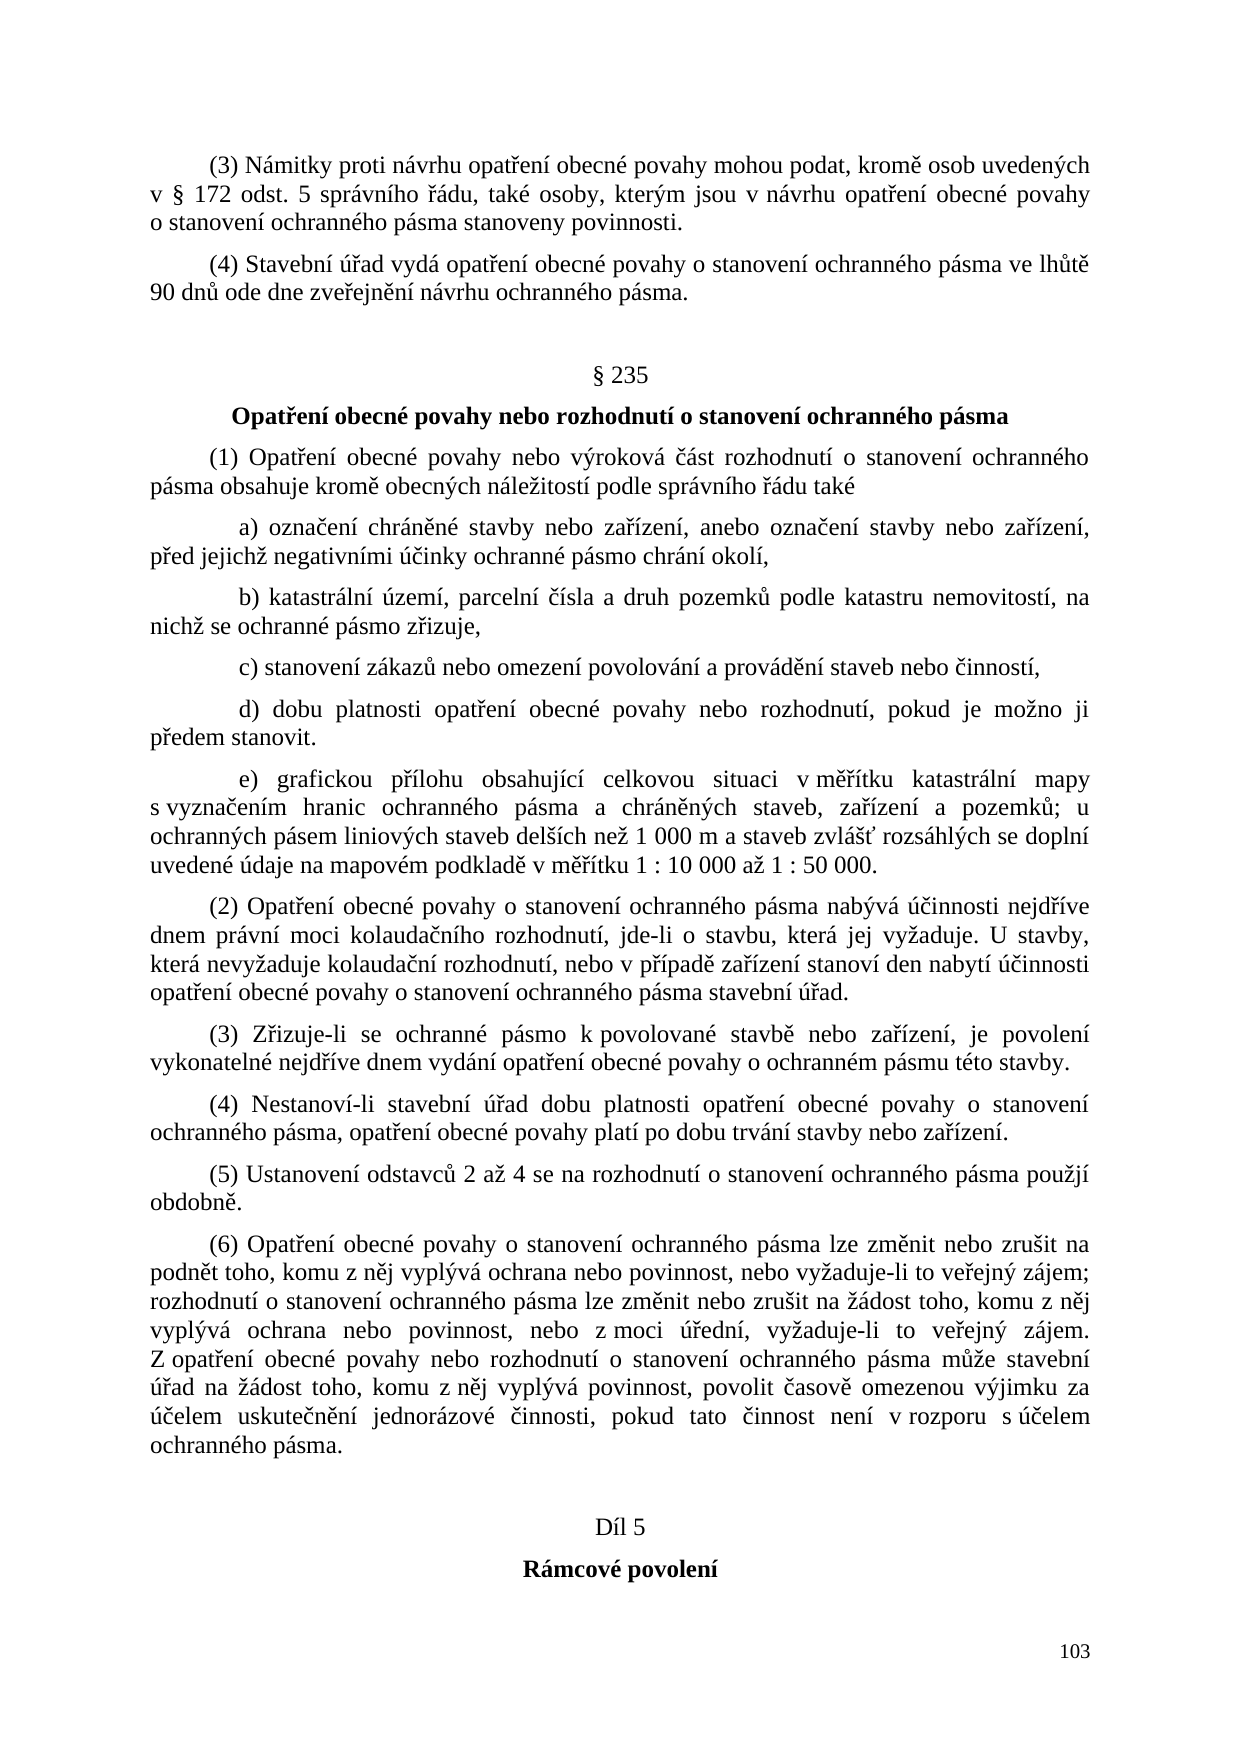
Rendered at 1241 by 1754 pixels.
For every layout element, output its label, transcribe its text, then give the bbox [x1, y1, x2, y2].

text Opatření obecné povahy nebo rozhodnutí o stanovení ochranného pásma [150, 401, 1090, 430]
text (5) Ustanovení odstavců 2 až 4 se na rozhodnutí o stanovení ochranného pásma použjí obdobně. [150, 1159, 1090, 1216]
text b) katastrální území, parcelní čísla a druh pozemků podle katastru nemovitostí, na nichž se ochranné pásmo zřizuje, [150, 582, 1090, 640]
text (4) Stavební úřad vydá opatření obecné povahy o stanovení ochranného pásma ve lhůtě 90 dnů ode dne zveřejnění návrhu ochranného pásma. [150, 249, 1090, 306]
text a) označení chráněné stavby nebo zařízení, anebo označení stavby nebo zařízení, před jejichž negativními účinky ochranné pásmo chrání okolí, [150, 512, 1090, 570]
text (3) Zřizuje-li se ochranné pásmo k povolované stavbě nebo zařízení, je povolení vykonatelné nejdříve dnem vydání opatření obecné povahy o ochranném pásmu této stavby. [150, 1019, 1090, 1076]
text (1) Opatření obecné povahy nebo výroková část rozhodnutí o stanovení ochranného pásma obsahuje kromě obecných náležitostí podle správního řádu také [150, 442, 1090, 500]
text d) dobu platnosti opatření obecné povahy nebo rozhodnutí, pokud je možno ji předem stanovit. [150, 694, 1090, 751]
text (3) Námitky proti návrhu opatření obecné povahy mohou podat, kromě osob uvedených v § 172 odst. 5 správního řádu, také osoby, kterým jsou v návrhu opatření obecné povahy o stanovení ochranného pásma stanoveny povinnosti. [150, 150, 1090, 236]
text Rámcové povolení [150, 1554, 1090, 1582]
text (6) Opatření obecné povahy o stanovení ochranného pásma lze změnit nebo zrušit na podnět toho, komu z něj vyplývá ochrana nebo povinnost, nebo vyžaduje-li to veřejný zájem; rozhodnutí o stanovení ochranného pásma lze změnit nebo zrušit na žádost toho, komu z něj vyplývá ochrana nebo povinnost, nebo z moci úřední, vyžaduje-li to veřejný zájem. Z opatření obecné povahy nebo rozhodnutí o stanovení ochranného pásma může stavební úřad na žádost toho, komu z něj vyplývá povinnost, povolit časově omezenou výjimku za účelem uskutečnění jednorázové činnosti, pokud tato činnost není v rozporu s účelem ochranného pásma. [150, 1229, 1090, 1459]
text § 235 [150, 360, 1090, 389]
text (2) Opatření obecné povahy o stanovení ochranného pásma nabývá účinnosti nejdříve dnem právní moci kolaudačního rozhodnutí, jde-li o stavbu, která jej vyžaduje. U stavby, která nevyžaduje kolaudační rozhodnutí, nebo v případě zařízení stanoví den nabytí účinnosti opatření obecné povahy o stanovení ochranného pásma stavební úřad. [150, 891, 1090, 1006]
text Díl 5 [150, 1512, 1090, 1541]
text (4) Nestanoví-li stavební úřad dobu platnosti opatření obecné povahy o stanovení ochranného pásma, opatření obecné povahy platí po dobu trvání stavby nebo zařízení. [150, 1089, 1090, 1146]
text e) grafickou přílohu obsahující celkovou situaci v měřítku katastrální mapy s vyznačením hranic ochranného pásma a chráněných staveb, zařízení a pozemků; u ochranných pásem liniových staveb delších než 1 000 m a staveb zvlášť rozsáhlých se doplní uvedené údaje na mapovém podkladě v měřítku 1 : 10 000 až 1 : 50 000. [150, 764, 1090, 879]
text c) stanovení zákazů nebo omezení povolování a provádění staveb nebo činností, [150, 652, 1090, 681]
